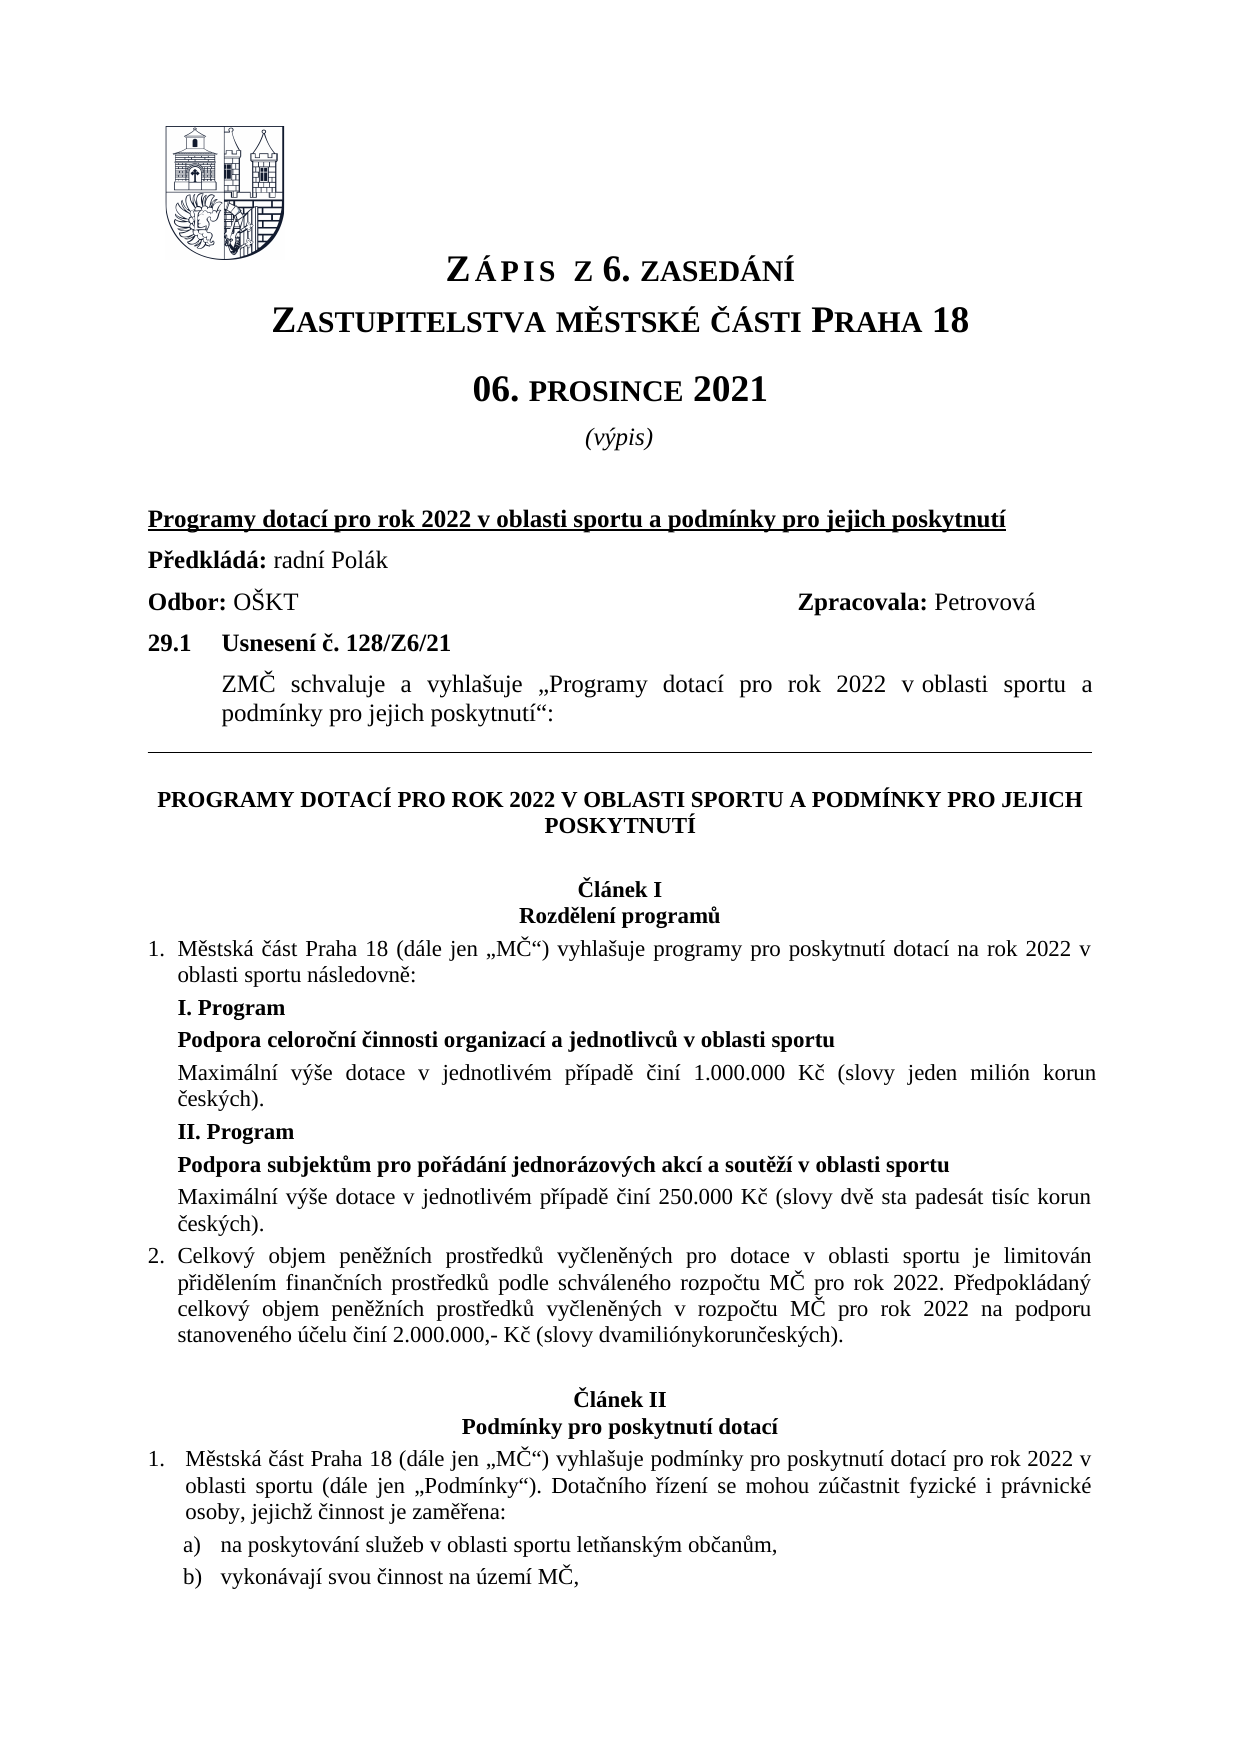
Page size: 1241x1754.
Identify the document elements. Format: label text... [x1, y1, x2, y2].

subtitle 06. prosince 2021 [148, 366, 1093, 409]
subtitle Článek I [148, 876, 1092, 902]
list vykonávají svou činnost na území MČ, [183, 1563, 1093, 1590]
text 1. Městská část Praha 18 (dále jen „MČ“) vyhlašuje podmínky pro poskytnutí dotací pro rok 2022 v oblasti sportu (dále jen „Podmínky“). Dotačního řízení se mohou zúčastnit fyzické i právnické osoby, jejichž činnost je zaměřena: [148, 1445, 1093, 1524]
text II. Program [177, 1118, 1025, 1144]
subtitle ZMČ schvaluje a vyhlašuje „Programy dotací pro rok 2022 v oblasti sportu a podmínky pro jejich poskytnutí“: [221, 669, 1093, 727]
text Odbor: OŠKT Zpracovala: Petrovová [148, 587, 1093, 615]
list Městská část Praha 18 (dále jen „MČ“) vyhlašuje programy pro poskytnutí dotací na rok 2022 v oblasti sportu následovně: [148, 935, 1093, 988]
text Maximální výše dotace v jednotlivém případě činí 1.000.000 Kč (slovy jeden milión korun českých). [177, 1059, 1098, 1112]
text Podpora subjektům pro pořádání jednorázových akcí a soutěží v oblasti sportu [177, 1151, 1093, 1177]
text Podpora celoroční činnosti organizací a jednotlivců v oblasti sportu [177, 1026, 1093, 1053]
text 29.1 Usnesení č. 128/Z6/21 [148, 628, 1093, 657]
list na poskytování služeb v oblasti sportu letňanským občanům, [183, 1531, 1093, 1557]
text Maximální výše dotace v jednotlivém případě činí 250.000 Kč (slovy dvě sta padesát tisíc korun českých). [177, 1183, 1093, 1236]
subtitle Podmínky pro poskytnutí dotací [148, 1413, 1092, 1439]
text Programy dotací pro rok 2022 v oblasti sportu a podmínky pro jejich poskytnutí [148, 504, 1093, 533]
text PROGRAMY DOTACÍ PRO ROK 2022 V OBLASTI SPORTU A PODMÍNKY PRO JEJICH POSKYTNUTÍ [148, 786, 1093, 839]
subtitle Zastupitelstva městské části Praha 18 [148, 298, 1093, 341]
subtitle Článek II [148, 1386, 1092, 1413]
text (výpis) [148, 422, 1093, 450]
subtitle Zápis z 6. zasedání [148, 246, 1093, 289]
picture [165, 126, 285, 260]
subtitle Rozdělení programů [148, 902, 1092, 929]
text Předkládá: radní Polák [148, 545, 1093, 574]
text I. Program [177, 994, 1093, 1020]
list Celkový objem peněžních prostředků vyčleněných pro dotace v oblasti sportu je limitován přidělením finančních prostředků podle schváleného rozpočtu MČ pro rok 2022. Předpokládaný celkový objem peněžních prostředků vyčleněných v rozpočtu MČ pro rok 2022 na podporu stanoveného účelu činí 2.000.000,- Kč (slovy dvamiliónykorunčeských). [148, 1242, 1093, 1348]
